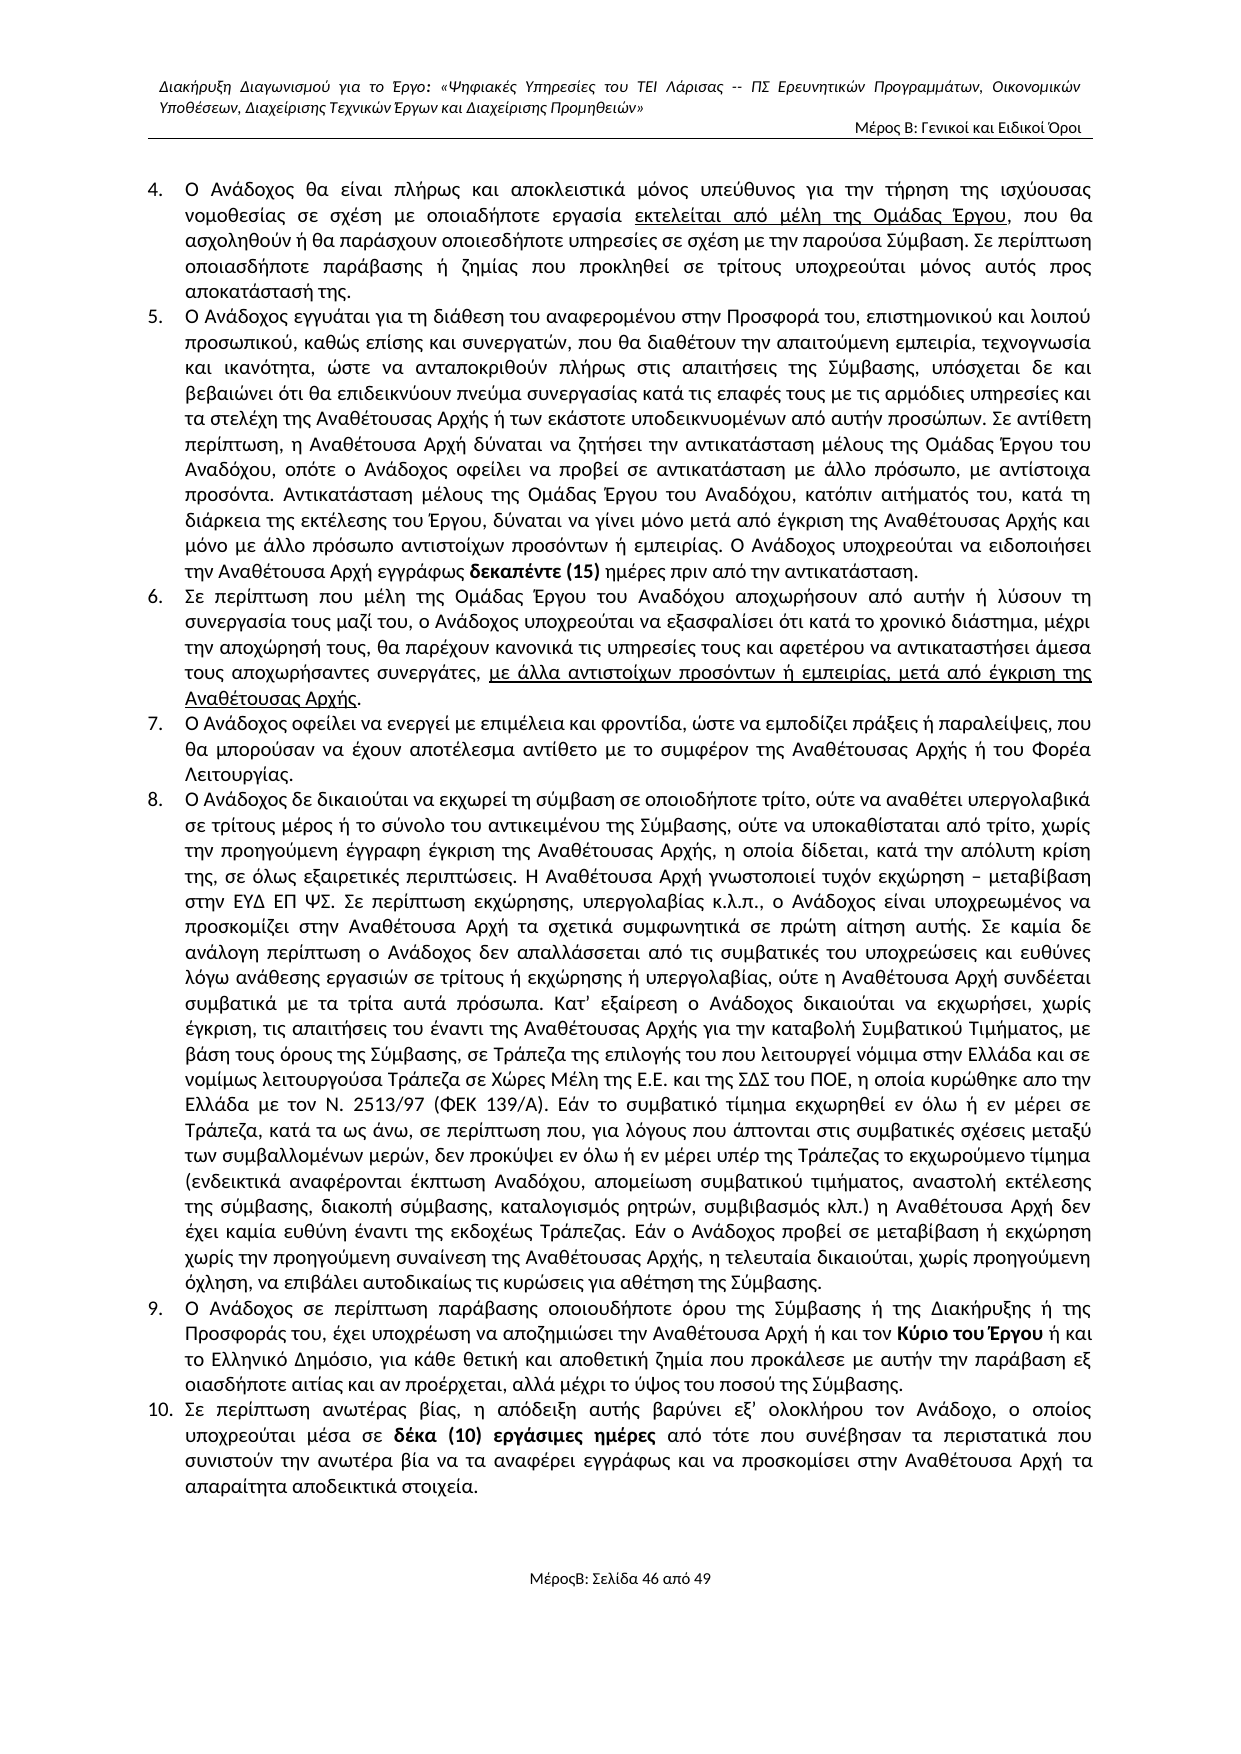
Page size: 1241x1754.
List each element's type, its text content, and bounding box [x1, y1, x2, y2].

list Ο Ανάδοχος θα είναι πλήρως και αποκλειστικά μόνος υπεύθυνος για την τήρηση της ισχύουσας νομοθεσίας σε σχέση με οποιαδήποτε εργασία εκτελείται από μέλη της Ομάδας Έργου, που θα ασχοληθούν ή θα παράσχουν οποιεσδήποτε υπηρεσίες σε σχέση με την παρούσα Σύμβαση. Σε περίπτωση οποιασδήποτε παράβασης ή ζημίας που προκληθεί σε τρίτους υποχρεούται μόνος αυτός προς αποκατάστασή της. [147, 177, 1092, 304]
list Σε περίπτωση που μέλη της Ομάδας Έργου του Αναδόχου αποχωρήσουν από αυτήν ή λύσουν τη συνεργασία τους μαζί του, ο Ανάδοχος υποχρεούται να εξασφαλίσει ότι κατά το χρονικό διάστημα, μέχρι την αποχώρησή τους, θα παρέχουν κανονικά τις υπηρεσίες τους και αφετέρου να αντικαταστήσει άμεσα τους αποχωρήσαντες συνεργάτες, με άλλα αντιστοίχων προσόντων ή εμπειρίας, μετά από έγκριση της Αναθέτουσας Αρχής. [147, 583, 1092, 710]
list Ο Ανάδοχος οφείλει να ενεργεί με επιμέλεια και φροντίδα, ώστε να εμποδίζει πράξεις ή παραλείψεις, που θα μπορούσαν να έχουν αποτέλεσμα αντίθετο με το συμφέρον της Αναθέτουσας Αρχής ή του Φορέα Λειτουργίας. [147, 710, 1092, 787]
list Ο Ανάδοχος δε δικαιούται να εκχωρεί τη σύμβαση σε οποιοδήποτε τρίτο, ούτε να αναθέτει υπεργολαβικά σε τρίτους μέρος ή το σύνολο του αντικειμένου της Σύμβασης, ούτε να υποκαθίσταται από τρίτο, χωρίς την προηγούμενη έγγραφη έγκριση της Αναθέτουσας Αρχής, η οποία δίδεται, κατά την απόλυτη κρίση της, σε όλως εξαιρετικές περιπτώσεις. Η Αναθέτουσα Αρχή γνωστοποιεί τυχόν εκχώρηση – μεταβίβαση στην ΕΥΔ ΕΠ ΨΣ. Σε περίπτωση εκχώρησης, υπεργολαβίας κ.λ.π., ο Ανάδοχος είναι υποχρεωμένος να προσκομίζει στην Αναθέτουσα Αρχή τα σχετικά συμφωνητικά σε πρώτη αίτηση αυτής. Σε καμία δε ανάλογη περίπτωση ο Ανάδοχος δεν απαλλάσσεται από τις συμβατικές του υποχρεώσεις και ευθύνες λόγω ανάθεσης εργασιών σε τρίτους ή εκχώρησης ή υπεργολαβίας, ούτε η Αναθέτουσα Αρχή συνδέεται συμβατικά με τα τρίτα αυτά πρόσωπα. Κατ’ εξαίρεση ο Ανάδοχος δικαιούται να εκχωρήσει, χωρίς έγκριση, τις απαιτήσεις του έναντι της Αναθέτουσας Αρχής για την καταβολή Συμβατικού Τιμήματος, με βάση τους όρους της Σύμβασης, σε Τράπεζα της επιλογής του που λειτουργεί νόμιμα στην Ελλάδα και σε νομίμως λειτουργούσα Τράπεζα σε Χώρες Μέλη της Ε.Ε. και της ΣΔΣ του ΠΟΕ, η οποία κυρώθηκε απο την Ελλάδα με τον Ν. 2513/97 (ΦΕΚ 139/Α). Εάν το συμβατικό τίμημα εκχωρηθεί εν όλω ή εν μέρει σε Τράπεζα, κατά τα ως άνω, σε περίπτωση που, για λόγους που άπτονται στις συμβατικές σχέσεις μεταξύ των συμβαλλομένων μερών, δεν προκύψει εν όλω ή εν μέρει υπέρ της Τράπεζας το εκχωρούμενο τίμημα (ενδεικτικά αναφέρονται έκπτωση Αναδόχου, απομείωση συμβατικού τιμήματος, αναστολή εκτέλεσης της σύμβασης, διακοπή σύμβασης, καταλογισμός ρητρών, συμβιβασμός κλπ.) η Αναθέτουσα Αρχή δεν έχει καμία ευθύνη έναντι της εκδοχέως Τράπεζας. Εάν ο Ανάδοχος προβεί σε μεταβίβαση ή εκχώρηση χωρίς την προηγούμενη συναίνεση της Αναθέτουσας Αρχής, η τελευταία δικαιούται, χωρίς προηγούμενη όχληση, να επιβάλει αυτοδικαίως τις κυρώσεις για αθέτηση της Σύμβασης. [147, 787, 1092, 1295]
list Ο Ανάδοχος σε περίπτωση παράβασης οποιουδήποτε όρου της Σύμβασης ή της Διακήρυξης ή της Προσφοράς του, έχει υποχρέωση να αποζημιώσει την Αναθέτουσα Αρχή ή και τον Κύριο του Έργου ή και το Ελληνικό Δημόσιο, για κάθε θετική και αποθετική ζημία που προκάλεσε με αυτήν την παράβαση εξ οιασδήποτε αιτίας και αν προέρχεται, αλλά μέχρι το ύψος του ποσού της Σύμβασης. [147, 1295, 1092, 1397]
list Ο Ανάδοχος εγγυάται για τη διάθεση του αναφερομένου στην Προσφορά του, επιστημονικού και λοιπού προσωπικού, καθώς επίσης και συνεργατών, που θα διαθέτουν την απαιτούμενη εμπειρία, τεχνογνωσία και ικανότητα, ώστε να ανταποκριθούν πλήρως στις απαιτήσεις της Σύμβασης, υπόσχεται δε και βεβαιώνει ότι θα επιδεικνύουν πνεύμα συνεργασίας κατά τις επαφές τους με τις αρμόδιες υπηρεσίες και τα στελέχη της Αναθέτουσας Αρχής ή των εκάστοτε υποδεικνυομένων από αυτήν προσώπων. Σε αντίθετη περίπτωση, η Αναθέτουσα Αρχή δύναται να ζητήσει την αντικατάσταση μέλους της Ομάδας Έργου του Αναδόχου, οπότε ο Ανάδοχος οφείλει να προβεί σε αντικατάσταση με άλλο πρόσωπο, με αντίστοιχα προσόντα. Αντικατάσταση μέλους της Ομάδας Έργου του Αναδόχου, κατόπιν αιτήματός του, κατά τη διάρκεια της εκτέλεσης του Έργου, δύναται να γίνει μόνο μετά από έγκριση της Αναθέτουσας Αρχής και μόνο με άλλο πρόσωπο αντιστοίχων προσόντων ή εμπειρίας. Ο Ανάδοχος υποχρεούται να ειδοποιήσει την Αναθέτουσα Αρχή εγγράφως δεκαπέντε (15) ημέρες πριν από την αντικατάσταση. [147, 304, 1092, 583]
list Σε περίπτωση ανωτέρας βίας, η απόδειξη αυτής βαρύνει εξ’ ολοκλήρου τον Ανάδοχο, ο οποίος υποχρεούται μέσα σε δέκα (10) εργάσιμες ημέρες από τότε που συνέβησαν τα περιστατικά που συνιστούν την ανωτέρα βία να τα αναφέρει εγγράφως και να προσκομίσει στην Αναθέτουσα Αρχή τα απαραίτητα αποδεικτικά στοιχεία. [147, 1397, 1092, 1498]
